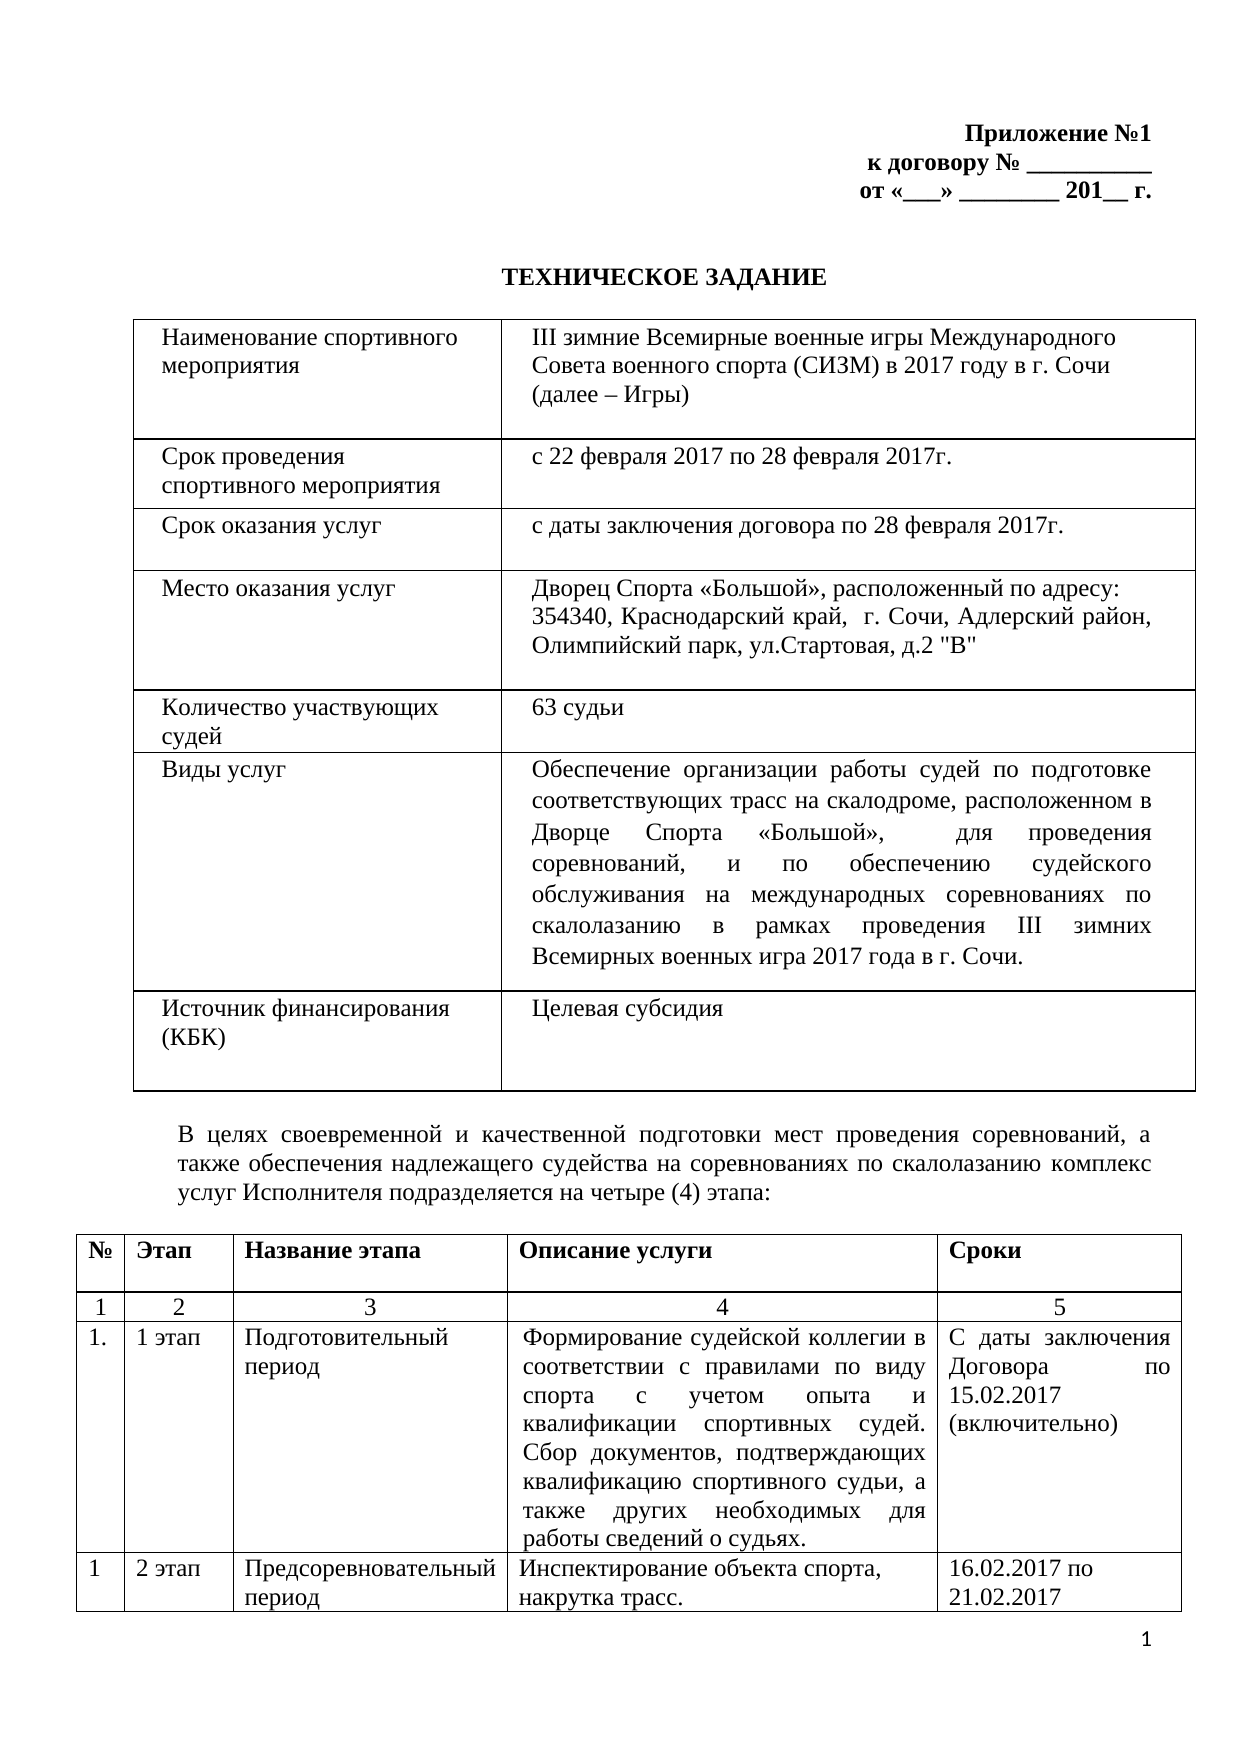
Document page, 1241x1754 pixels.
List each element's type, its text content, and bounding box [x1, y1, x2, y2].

table_cell 16.02.2017 по 21.02.2017 [938, 1553, 1181, 1611]
text ТЕХНИЧЕСКОЕ ЗАДАНИЕ [177, 262, 1152, 319]
table_cell Дворец Спорта «Большой», расположенный по адресу: 354340, Краснодарский край, г. Сочи, Адлерский район, Олимпийский парк, ул.Стартовая, д.2 "В" [502, 571, 1195, 689]
table_cell 1 [77, 1293, 124, 1321]
table_cell Предсоревновательный период [234, 1553, 507, 1611]
table_cell Количество участвующих судей [134, 691, 501, 751]
text от «___» ________ 201__ г. [177, 176, 1152, 204]
table_cell Целевая субсидия [502, 992, 1195, 1090]
table_cell 2 [125, 1293, 233, 1321]
table_cell с 22 февраля 2017 по 28 февраля 2017г. [502, 440, 1195, 507]
table_cell Место оказания услуг [134, 571, 501, 689]
table_cell 2 этап [125, 1553, 233, 1611]
table_cell 5 [938, 1293, 1181, 1321]
table_cell Подготовительный период [234, 1322, 507, 1552]
table_cell 3 [234, 1293, 507, 1321]
table_cell Формирование судейской коллегии в соответствии с правилами по виду спорта с учетом опыта и квалификации спортивных судей. Сбор документов, подтверждающих квалификацию спортивного судьи, а также других необходимых для работы сведений о судьях. [508, 1322, 937, 1552]
text к договору № __________ [177, 147, 1152, 176]
table_header Наименование спортивного мероприятия [134, 320, 501, 438]
table_cell 1. [77, 1322, 124, 1552]
table_header Описание услуги [508, 1235, 937, 1291]
table_header Название этапа [234, 1235, 507, 1291]
table_header III зимние Всемирные военные игры Международного Совета военного спорта (СИЗМ) в 2017 году в г. Сочи (далее – Игры) [502, 320, 1195, 438]
table_header № [77, 1235, 124, 1291]
table_cell 63 судьи [502, 691, 1195, 751]
table_cell Обеспечение организации работы судей по подготовке соответствующих трасс на скалодроме, расположенном в Дворце Спорта «Большой», для проведения соревнований, и по обеспечению судейского обслуживания на международных соревнованиях по скалолазанию в рамках проведения III зимних Всемирных военных игра 2017 года в г. Сочи. [502, 753, 1195, 990]
table_cell 1 этап [125, 1322, 233, 1552]
table_cell Срок оказания услуг [134, 509, 501, 569]
table_header Сроки [938, 1235, 1181, 1291]
text Приложение №1 [177, 118, 1152, 147]
table_cell Инспектирование объекта спорта, накрутка трасс. [508, 1553, 937, 1611]
table_cell 1 [77, 1553, 124, 1611]
table_cell Срок проведения спортивного мероприятия [134, 440, 501, 507]
table_cell Виды услуг [134, 753, 501, 990]
table_header Этап [125, 1235, 233, 1291]
table_cell С даты заключения Договора по 15.02.2017 (включительно) [938, 1322, 1181, 1552]
table_cell с даты заключения договора по 28 февраля 2017г. [502, 509, 1195, 569]
text В целях своевременной и качественной подготовки мест проведения соревнований, а также обеспечения надлежащего судейства на соревнованиях по скалолазанию комплекс услуг Исполнителя подразделяется на четыре (4) этапа: [177, 1119, 1152, 1206]
table_cell 4 [508, 1293, 937, 1321]
table_cell Источник финансирования (КБК) [134, 992, 501, 1090]
